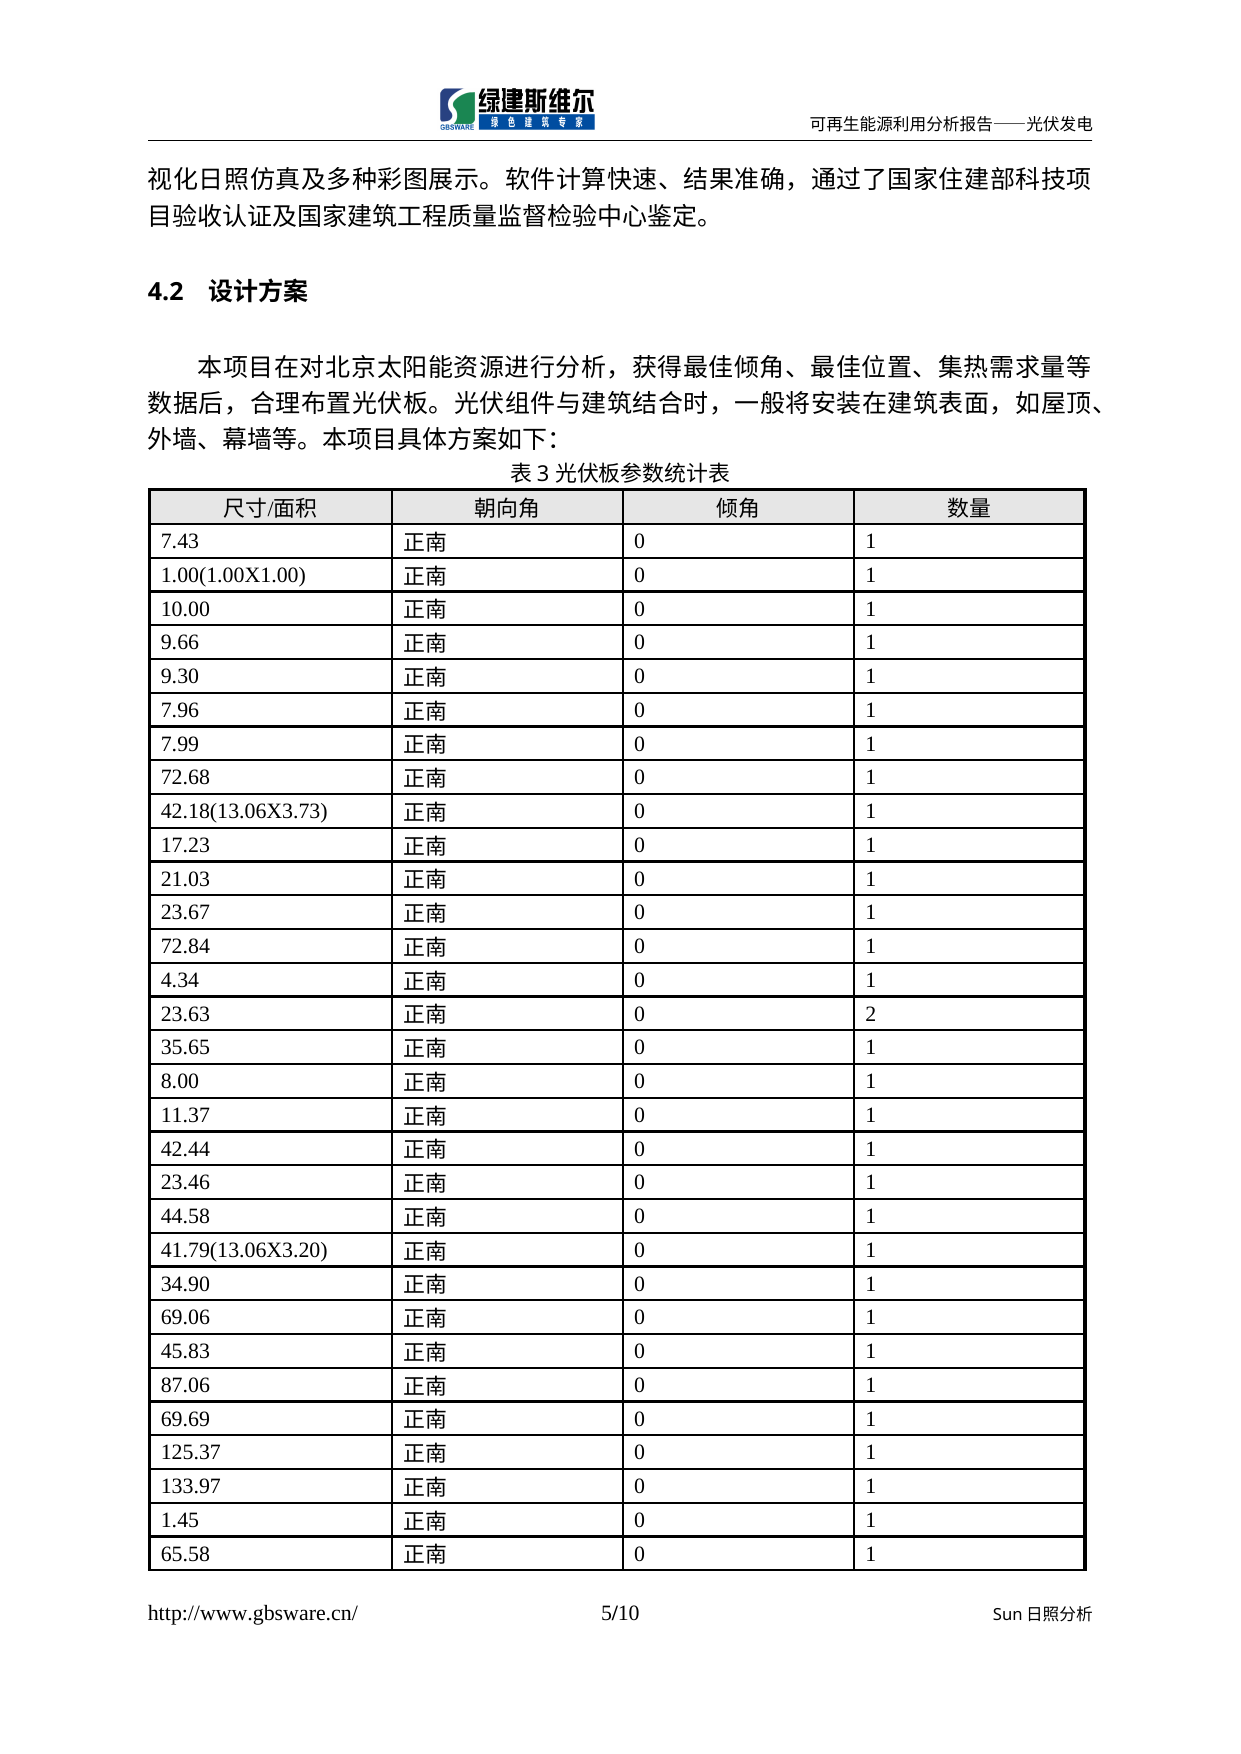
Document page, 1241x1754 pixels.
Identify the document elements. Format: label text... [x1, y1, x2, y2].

table_cell 0 [624, 1538, 853, 1569]
table_cell 正南 [393, 795, 622, 827]
table_cell 0 [624, 1301, 853, 1333]
table_cell 1 [855, 1470, 1083, 1502]
table_cell 69.06 [151, 1301, 391, 1333]
table_cell 0 [624, 1099, 853, 1130]
table_cell 35.65 [151, 1031, 391, 1063]
table_cell 0 [624, 1200, 853, 1232]
table_cell 正南 [393, 1369, 622, 1400]
table_cell 0 [624, 593, 853, 624]
table_cell 0 [624, 964, 853, 995]
table_cell 1 [855, 1166, 1083, 1198]
table_cell 9.30 [151, 660, 391, 692]
table_cell 正南 [393, 930, 622, 962]
table_cell 1 [855, 761, 1083, 793]
table_cell 1 [855, 1301, 1083, 1333]
table_cell 正南 [393, 1403, 622, 1434]
table_header 数量 [855, 491, 1083, 523]
table_cell 1 [855, 1133, 1083, 1164]
subtitle 设计方案 [148, 257, 1092, 322]
table_cell 正南 [393, 559, 622, 590]
table_cell 0 [624, 795, 853, 827]
table_cell 1 [855, 964, 1083, 995]
table_cell 1 [855, 626, 1083, 658]
table_cell 0 [624, 829, 853, 860]
table_cell 42.18(13.06X3.73) [151, 795, 391, 827]
table_cell 41.79(13.06X3.20) [151, 1234, 391, 1265]
table_cell 1 [855, 896, 1083, 928]
table_cell 7.43 [151, 525, 391, 557]
table_cell 1.45 [151, 1504, 391, 1535]
table_cell 1 [855, 525, 1083, 557]
table_cell 1 [855, 1234, 1083, 1265]
table_cell 72.68 [151, 761, 391, 793]
table_cell 69.69 [151, 1403, 391, 1434]
table_cell 正南 [393, 1099, 622, 1130]
text 本项目在对北京太阳能资源进行分析，获得最佳倾角、最佳位置、集热需求量等数据后，合理布置光伏板。光伏组件与建筑结合时，一般将安装在建筑表面，如屋顶、外墙、幕墙等。本项目具体方案如下： [148, 347, 1092, 456]
table_cell 正南 [393, 626, 622, 658]
table_cell 0 [624, 1234, 853, 1265]
table_cell 23.46 [151, 1166, 391, 1198]
table_cell 87.06 [151, 1369, 391, 1400]
table_cell 0 [624, 626, 853, 658]
table_cell 1 [855, 930, 1083, 962]
table_header 朝向角 [393, 491, 622, 523]
table_cell 正南 [393, 1538, 622, 1569]
table_cell 1 [855, 1099, 1083, 1130]
table_cell 0 [624, 559, 853, 590]
table_cell 0 [624, 1403, 853, 1434]
table_cell 1 [855, 694, 1083, 725]
table_cell 2 [855, 998, 1083, 1029]
table_cell 0 [624, 998, 853, 1029]
table_cell 42.44 [151, 1133, 391, 1164]
table_cell 0 [624, 1504, 853, 1535]
table_cell 0 [624, 930, 853, 962]
table_cell 125.37 [151, 1436, 391, 1468]
table_cell 正南 [393, 660, 622, 692]
table_cell 0 [624, 1369, 853, 1400]
table_header 尺寸/面积 [151, 491, 391, 523]
table_cell 正南 [393, 1200, 622, 1232]
table_cell 1 [855, 1268, 1083, 1299]
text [148, 160, 1092, 232]
table_cell 1 [855, 829, 1083, 860]
table_cell 1 [855, 728, 1083, 759]
table_cell 0 [624, 1166, 853, 1198]
table_cell 7.99 [151, 728, 391, 759]
table_cell 0 [624, 1470, 853, 1502]
table_cell 0 [624, 863, 853, 894]
table_cell 正南 [393, 829, 622, 860]
table_cell 133.97 [151, 1470, 391, 1502]
table_cell 正南 [393, 998, 622, 1029]
table_cell 23.63 [151, 998, 391, 1029]
table_cell 正南 [393, 964, 622, 995]
table_cell 正南 [393, 1031, 622, 1063]
table_cell 1 [855, 1436, 1083, 1468]
table_cell 0 [624, 1031, 853, 1063]
table_cell 正南 [393, 1504, 622, 1535]
table_cell 0 [624, 1065, 853, 1097]
table_cell 正南 [393, 593, 622, 624]
table_cell 0 [624, 728, 853, 759]
table_cell 1 [855, 1504, 1083, 1535]
table_cell 正南 [393, 1268, 622, 1299]
table_cell 正南 [393, 1065, 622, 1097]
table_cell 0 [624, 1133, 853, 1164]
table_cell 正南 [393, 863, 622, 894]
table_cell 7.96 [151, 694, 391, 725]
table_cell 0 [624, 1335, 853, 1367]
table_cell 45.83 [151, 1335, 391, 1367]
table_cell 0 [624, 1268, 853, 1299]
table_cell 23.67 [151, 896, 391, 928]
table_cell 1 [855, 1065, 1083, 1097]
table_cell 正南 [393, 1301, 622, 1333]
table_header 倾角 [624, 491, 853, 523]
table_cell 1 [855, 1538, 1083, 1569]
table_cell 1 [855, 559, 1083, 590]
table_cell 1 [855, 1200, 1083, 1232]
table_cell 1 [855, 1335, 1083, 1367]
picture [436, 88, 596, 131]
table_cell 0 [624, 761, 853, 793]
table_cell 1 [855, 795, 1083, 827]
table_cell 正南 [393, 761, 622, 793]
table_cell 正南 [393, 1133, 622, 1164]
table_cell 8.00 [151, 1065, 391, 1097]
table_cell 72.84 [151, 930, 391, 962]
table_cell 1 [855, 1031, 1083, 1063]
table_cell 0 [624, 1436, 853, 1468]
table_cell 1 [855, 1403, 1083, 1434]
table_cell 正南 [393, 1166, 622, 1198]
table_cell 44.58 [151, 1200, 391, 1232]
table_cell 正南 [393, 728, 622, 759]
table_cell 正南 [393, 1234, 622, 1265]
table_cell 正南 [393, 1436, 622, 1468]
text 表3 光伏板参数统计表 [148, 456, 1092, 488]
table_cell 10.00 [151, 593, 391, 624]
table_cell 34.90 [151, 1268, 391, 1299]
table_cell 21.03 [151, 863, 391, 894]
table_cell 0 [624, 896, 853, 928]
table_cell 1 [855, 1369, 1083, 1400]
table_cell 17.23 [151, 829, 391, 860]
table_cell 1 [855, 863, 1083, 894]
table_cell 正南 [393, 694, 622, 725]
table_cell 9.66 [151, 626, 391, 658]
table_cell 0 [624, 525, 853, 557]
table_cell 正南 [393, 1335, 622, 1367]
table_cell 1 [855, 660, 1083, 692]
table_cell 正南 [393, 525, 622, 557]
table_cell 正南 [393, 1470, 622, 1502]
table_cell 正南 [393, 896, 622, 928]
table_cell 65.58 [151, 1538, 391, 1569]
table_cell 1 [855, 593, 1083, 624]
table_cell 0 [624, 694, 853, 725]
table_cell 4.34 [151, 964, 391, 995]
table_cell 0 [624, 660, 853, 692]
table_cell 11.37 [151, 1099, 391, 1130]
table_cell 1.00(1.00X1.00) [151, 559, 391, 590]
